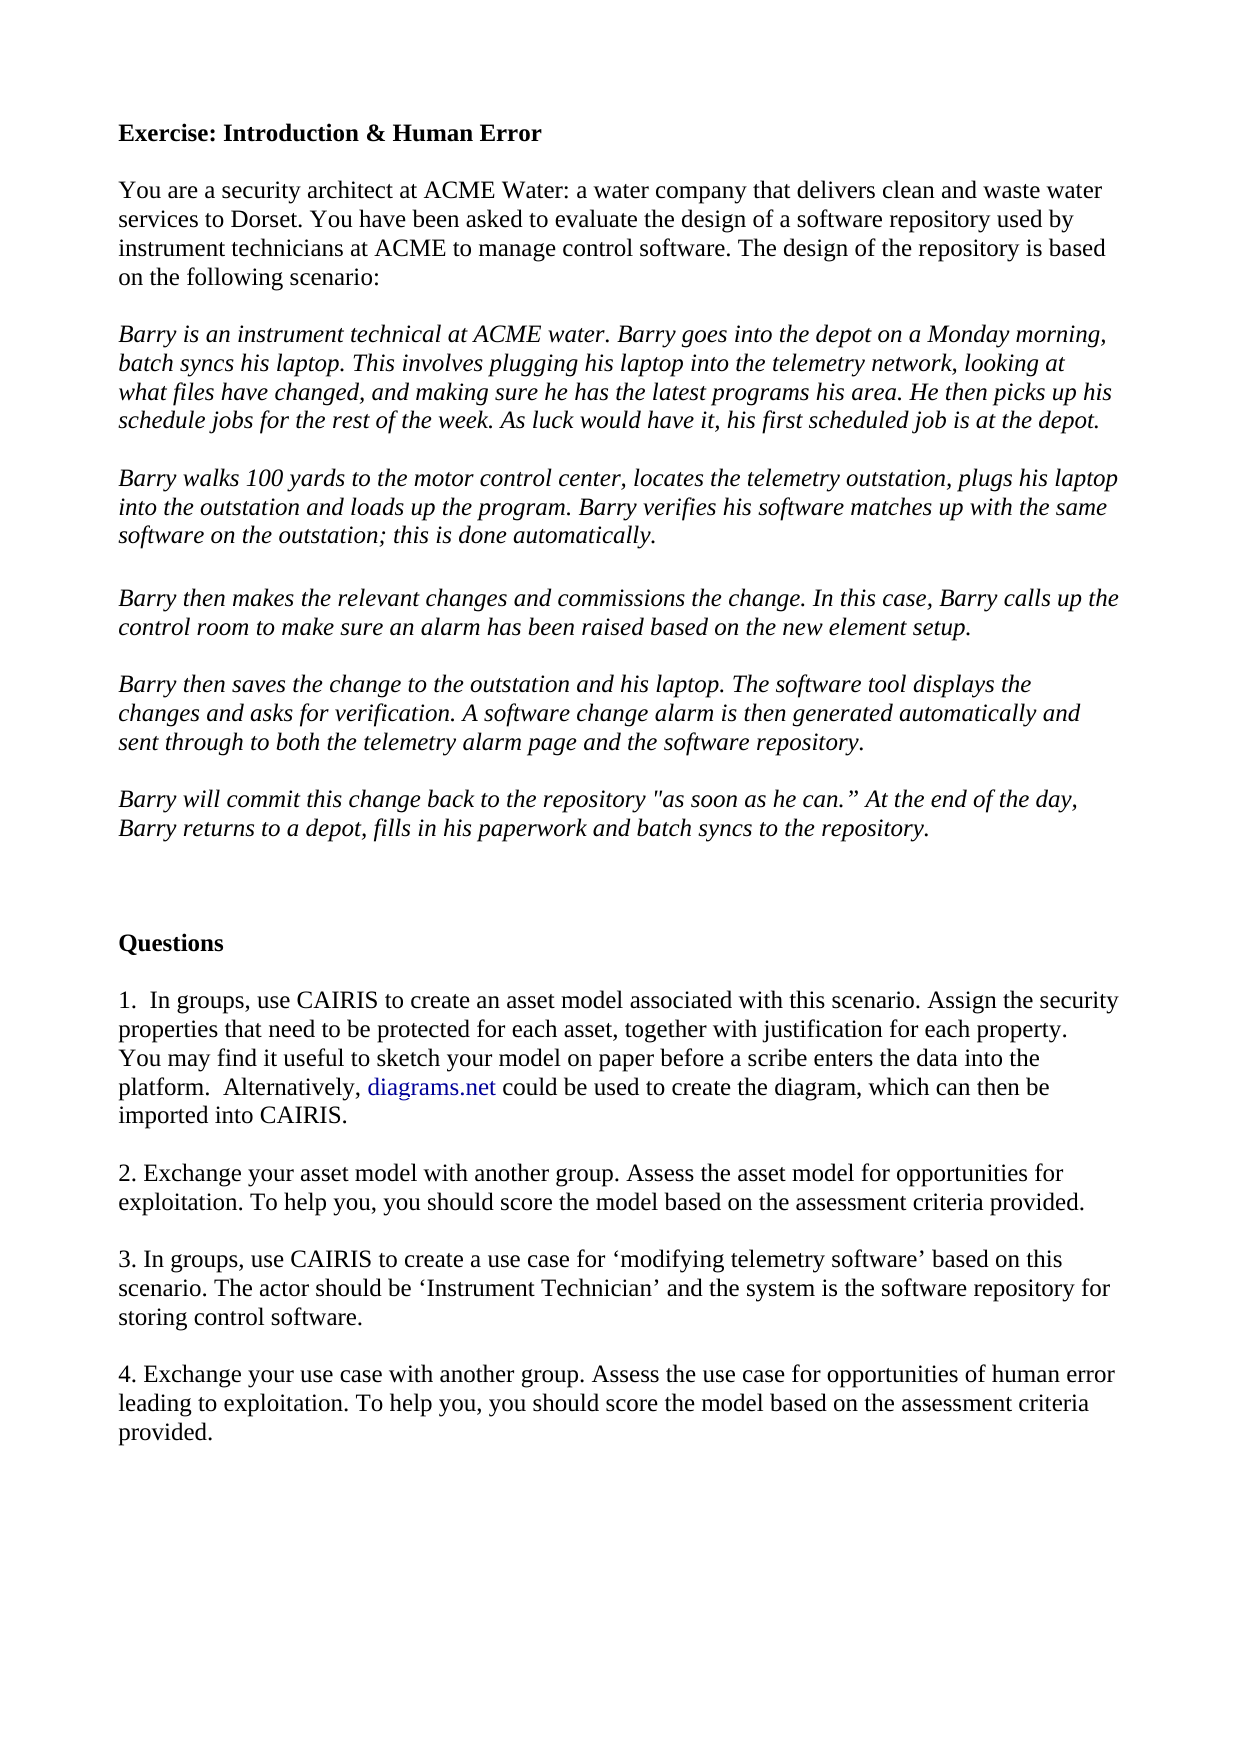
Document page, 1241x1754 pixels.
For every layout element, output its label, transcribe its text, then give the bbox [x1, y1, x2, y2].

text Barry walks 100 yards to the motor control center, locates the telemetry outstation, plugs his laptop into the outstation and loads up the program. Barry verifies his software matches up with the same software on the outstation; this is done automatically. [118, 463, 1122, 549]
text Exercise: Introduction & Human Error [118, 118, 1122, 147]
text 3. In groups, use CAIRIS to create a use case for ‘modifying telemetry software’ based on this scenario. The actor should be ‘Instrument Technician’ and the system is the software repository for storing control software. [118, 1244, 1122, 1330]
text You may find it useful to sketch your model on paper before a scribe enters the data into the platform. Alternatively, diagrams.net could be used to create the diagram, which can then be imported into CAIRIS. [118, 1043, 1122, 1129]
text Barry then makes the relevant changes and commissions the change. In this case, Barry calls up the control room to make sure an alarm has been raised based on the new element setup. [118, 583, 1122, 640]
text Questions [118, 928, 1122, 957]
text 2. Exchange your asset model with another group. Assess the asset model for opportunities for exploitation. To help you, you should score the model based on the assessment criteria provided. [118, 1158, 1122, 1215]
text 1. In groups, use CAIRIS to create an asset model associated with this scenario. Assign the security properties that need to be protected for each asset, together with justification for each property. [118, 985, 1122, 1043]
text 4. Exchange your use case with another group. Assess the use case for opportunities of human error leading to exploitation. To help you, you should score the model based on the assessment criteria provided. [118, 1359, 1122, 1445]
text You are a security architect at ACME Water: a water company that delivers clean and waste water services to Dorset. You have been asked to evaluate the design of a software repository used by instrument technicians at ACME to manage control software. The design of the repository is based on the following scenario: [118, 176, 1122, 291]
text Barry is an instrument technical at ACME water. Barry goes into the depot on a Monday morning, batch syncs his laptop. This involves plugging his laptop into the telemetry network, looking at what files have changed, and making sure he has the latest programs his area. He then picks up his schedule jobs for the rest of the week. As luck would have it, his first scheduled job is at the depot. [118, 319, 1122, 434]
text Barry then saves the change to the outstation and his laptop. The software tool displays the changes and asks for verification. A software change alarm is then generated automatically and sent through to both the telemetry alarm page and the software repository. [118, 669, 1122, 755]
text Barry will commit this change back to the repository "as soon as he can.” At the end of the day, Barry returns to a depot, fills in his paperwork and batch syncs to the repository. [118, 784, 1122, 842]
